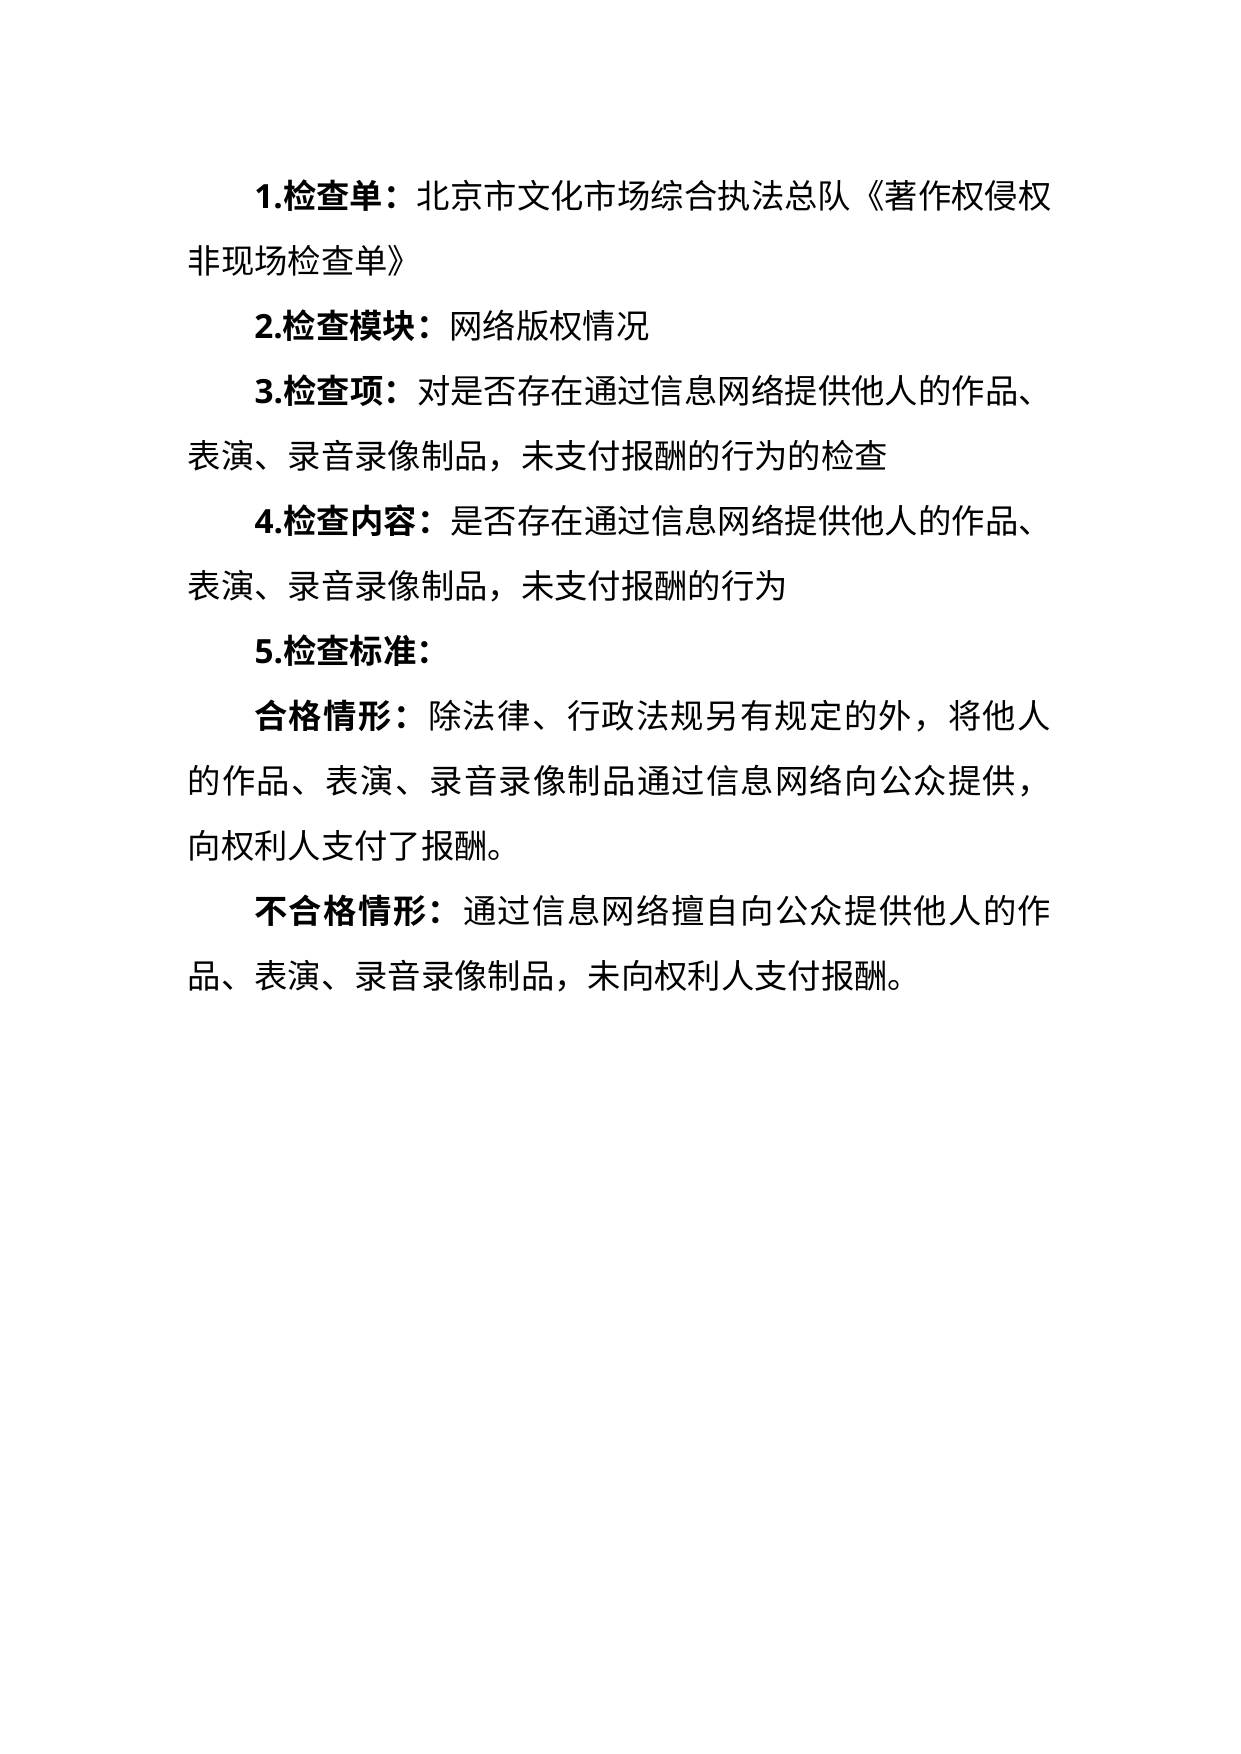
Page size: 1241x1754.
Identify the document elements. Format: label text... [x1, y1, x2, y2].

text 不合格情形：通过信息网络擅自向公众提供他人的作品、表演、录音录像制品，未向权利人支付报酬。 [187, 877, 1053, 1007]
text 3.检查项：对是否存在通过信息网络提供他人的作品、表演、录音录像制品，未支付报酬的行为的检查 [187, 357, 1053, 487]
text 合格情形：除法律、行政法规另有规定的外，将他人的作品、表演、录音录像制品通过信息网络向公众提供，向权利人支付了报酬。 [187, 682, 1053, 877]
text 2.检查模块：网络版权情况 [187, 292, 1053, 357]
text 5.检查标准： [187, 617, 1053, 682]
text 1.检查单：北京市文化市场综合执法总队《著作权侵权非现场检查单》 [187, 162, 1053, 292]
text 4.检查内容：是否存在通过信息网络提供他人的作品、表演、录音录像制品，未支付报酬的行为 [187, 487, 1053, 617]
